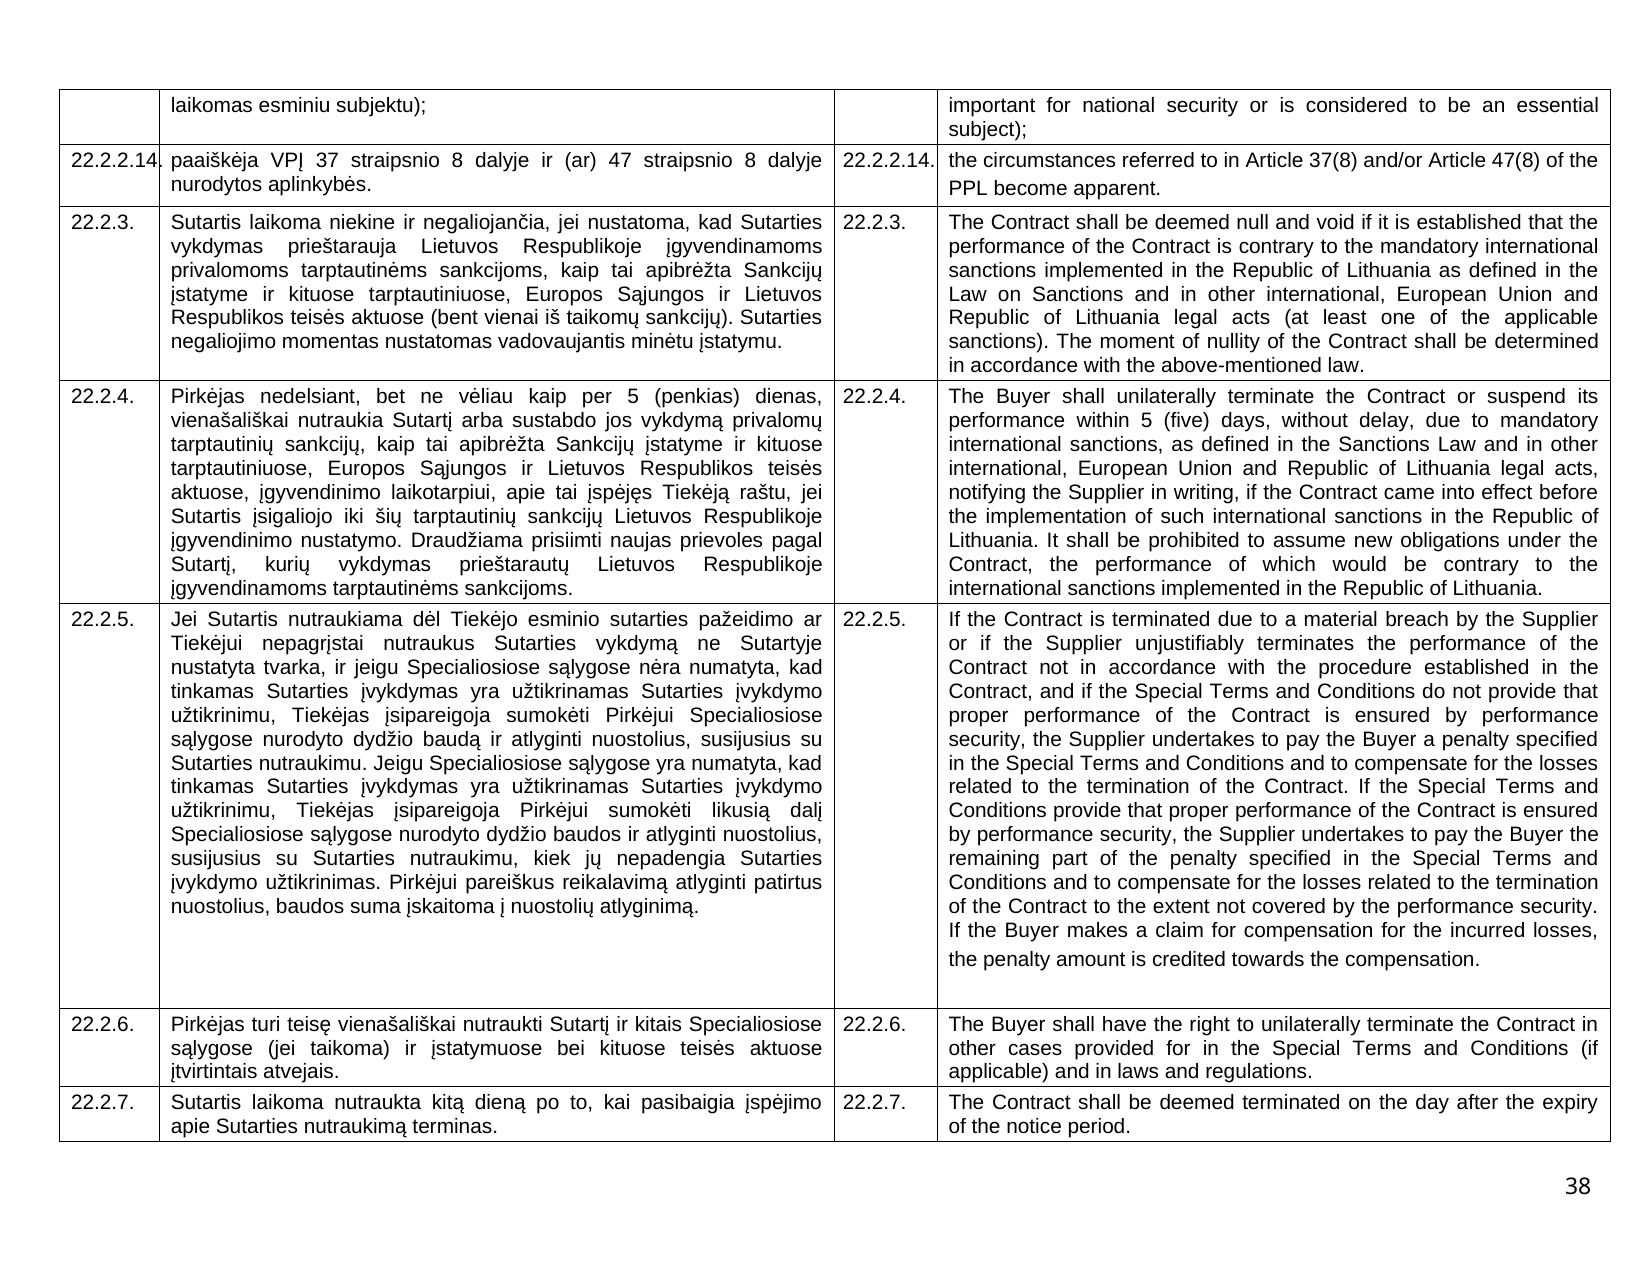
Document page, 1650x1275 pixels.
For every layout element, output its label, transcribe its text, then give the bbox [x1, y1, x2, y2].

table_cell the circumstances referred to in Article 37(8) and/or Article 47(8) of the PPL become apparent. [938, 145, 1610, 206]
table_cell [835, 145, 937, 206]
table_cell [60, 207, 159, 380]
table_cell [60, 1009, 159, 1086]
table_cell Pirkėjas turi teisę vienašališkai nutraukti Sutartį ir kitais Specialiosiose sąlygose (jei taikoma) ir įstatymuose bei kituose teisės aktuose įtvirtintais atvejais. [160, 1009, 834, 1086]
table_cell [835, 381, 937, 603]
table_cell The Contract shall be deemed null and void if it is established that the performance of the Contract is contrary to the mandatory international sanctions implemented in the Republic of Lithuania as defined in the Law on Sanctions and in other international, European Union and Republic of Lithuania legal acts (at least one of the applicable sanctions). The moment of nullity of the Contract shall be determined in accordance with the above-mentioned law. [938, 207, 1610, 380]
table_cell [60, 381, 159, 603]
table_cell Sutartis laikoma nutraukta kitą dieną po to, kai pasibaigia įspėjimo apie Sutarties nutraukimą terminas. [160, 1087, 834, 1141]
table_cell The Contract shall be deemed terminated on the day after the expiry of the notice period. [938, 1087, 1610, 1141]
table_cell [835, 207, 937, 380]
table_cell [835, 604, 937, 1007]
table_cell Jei Sutartis nutraukiama dėl Tiekėjo esminio sutarties pažeidimo ar Tiekėjui nepagrįstai nutraukus Sutarties vykdymą ne Sutartyje nustatyta tvarka, ir jeigu Specialiosiose sąlygose nėra numatyta, kad tinkamas Sutarties įvykdymas yra užtikrinamas Sutarties įvykdymo užtikrinimu, Tiekėjas įsipareigoja sumokėti Pirkėjui Specialiosiose sąlygose nurodyto dydžio baudą ir atlyginti nuostolius, susijusius su Sutarties nutraukimu. Jeigu Specialiosiose sąlygose yra numatyta, kad tinkamas Sutarties įvykdymas yra užtikrinamas Sutarties įvykdymo užtikrinimu, Tiekėjas įsipareigoja Pirkėjui sumokėti likusią dalį Specialiosiose sąlygose nurodyto dydžio baudos ir atlyginti nuostolius, susijusius su Sutarties nutraukimu, kiek jų nepadengia Sutarties įvykdymo užtikrinimas. Pirkėjui pareiškus reikalavimą atlyginti patirtus nuostolius, baudos suma įskaitoma į nuostolių atlyginimą. [160, 604, 834, 1007]
table_cell If the Contract is terminated due to a material breach by the Supplier or if the Supplier unjustifiably terminates the performance of the Contract not in accordance with the procedure established in the Contract, and if the Special Terms and Conditions do not provide that proper performance of the Contract is ensured by performance security, the Supplier undertakes to pay the Buyer a penalty specified in the Special Terms and Conditions and to compensate for the losses related to the termination of the Contract. If the Special Terms and Conditions provide that proper performance of the Contract is ensured by performance security, the Supplier undertakes to pay the Buyer the remaining part of the penalty specified in the Special Terms and Conditions and to compensate for the losses related to the termination of the Contract to the extent not covered by the performance security. If the Buyer makes a claim for compensation for the incurred losses, the penalty amount is credited towards the compensation. [938, 604, 1610, 1007]
table_cell The Buyer shall unilaterally terminate the Contract or suspend its performance within 5 (five) days, without delay, due to mandatory international sanctions, as defined in the Sanctions Law and in other international, European Union and Republic of Lithuania legal acts, notifying the Supplier in writing, if the Contract came into effect before the implementation of such international sanctions in the Republic of Lithuania. It shall be prohibited to assume new obligations under the Contract, the performance of which would be contrary to the international sanctions implemented in the Republic of Lithuania. [938, 381, 1610, 603]
table_cell [835, 90, 937, 143]
table_cell Sutartis laikoma niekine ir negaliojančia, jei nustatoma, kad Sutarties vykdymas prieštarauja Lietuvos Respublikoje įgyvendinamoms privalomoms tarptautinėms sankcijoms, kaip tai apibrėžta Sankcijų įstatyme ir kituose tarptautiniuose, Europos Sąjungos ir Lietuvos Respublikos teisės aktuose (bent vienai iš taikomų sankcijų). Sutarties negaliojimo momentas nustatomas vadovaujantis minėtu įstatymu. [160, 207, 834, 380]
table_cell The Buyer shall have the right to unilaterally terminate the Contract in other cases provided for in the Special Terms and Conditions (if applicable) and in laws and regulations. [938, 1009, 1610, 1086]
table_cell [835, 1087, 937, 1141]
table_cell [60, 145, 159, 206]
table_cell [835, 1009, 937, 1086]
table_cell [60, 604, 159, 1007]
table_cell paaiškėja VPĮ 37 straipsnio 8 dalyje ir (ar) 47 straipsnio 8 dalyje nurodytos aplinkybės. [160, 145, 834, 206]
table_cell [60, 90, 159, 143]
table_cell [60, 1087, 159, 1141]
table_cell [160, 90, 834, 143]
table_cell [938, 90, 1610, 143]
table_cell Pirkėjas nedelsiant, bet ne vėliau kaip per 5 (penkias) dienas, vienašališkai nutraukia Sutartį arba sustabdo jos vykdymą privalomų tarptautinių sankcijų, kaip tai apibrėžta Sankcijų įstatyme ir kituose tarptautiniuose, Europos Sąjungos ir Lietuvos Respublikos teisės aktuose, įgyvendinimo laikotarpiui, apie tai įspėjęs Tiekėją raštu, jei Sutartis įsigaliojo iki šių tarptautinių sankcijų Lietuvos Respublikoje įgyvendinimo nustatymo. Draudžiama prisiimti naujas prievoles pagal Sutartį, kurių vykdymas prieštarautų Lietuvos Respublikoje įgyvendinamoms tarptautinėms sankcijoms. [160, 381, 834, 603]
